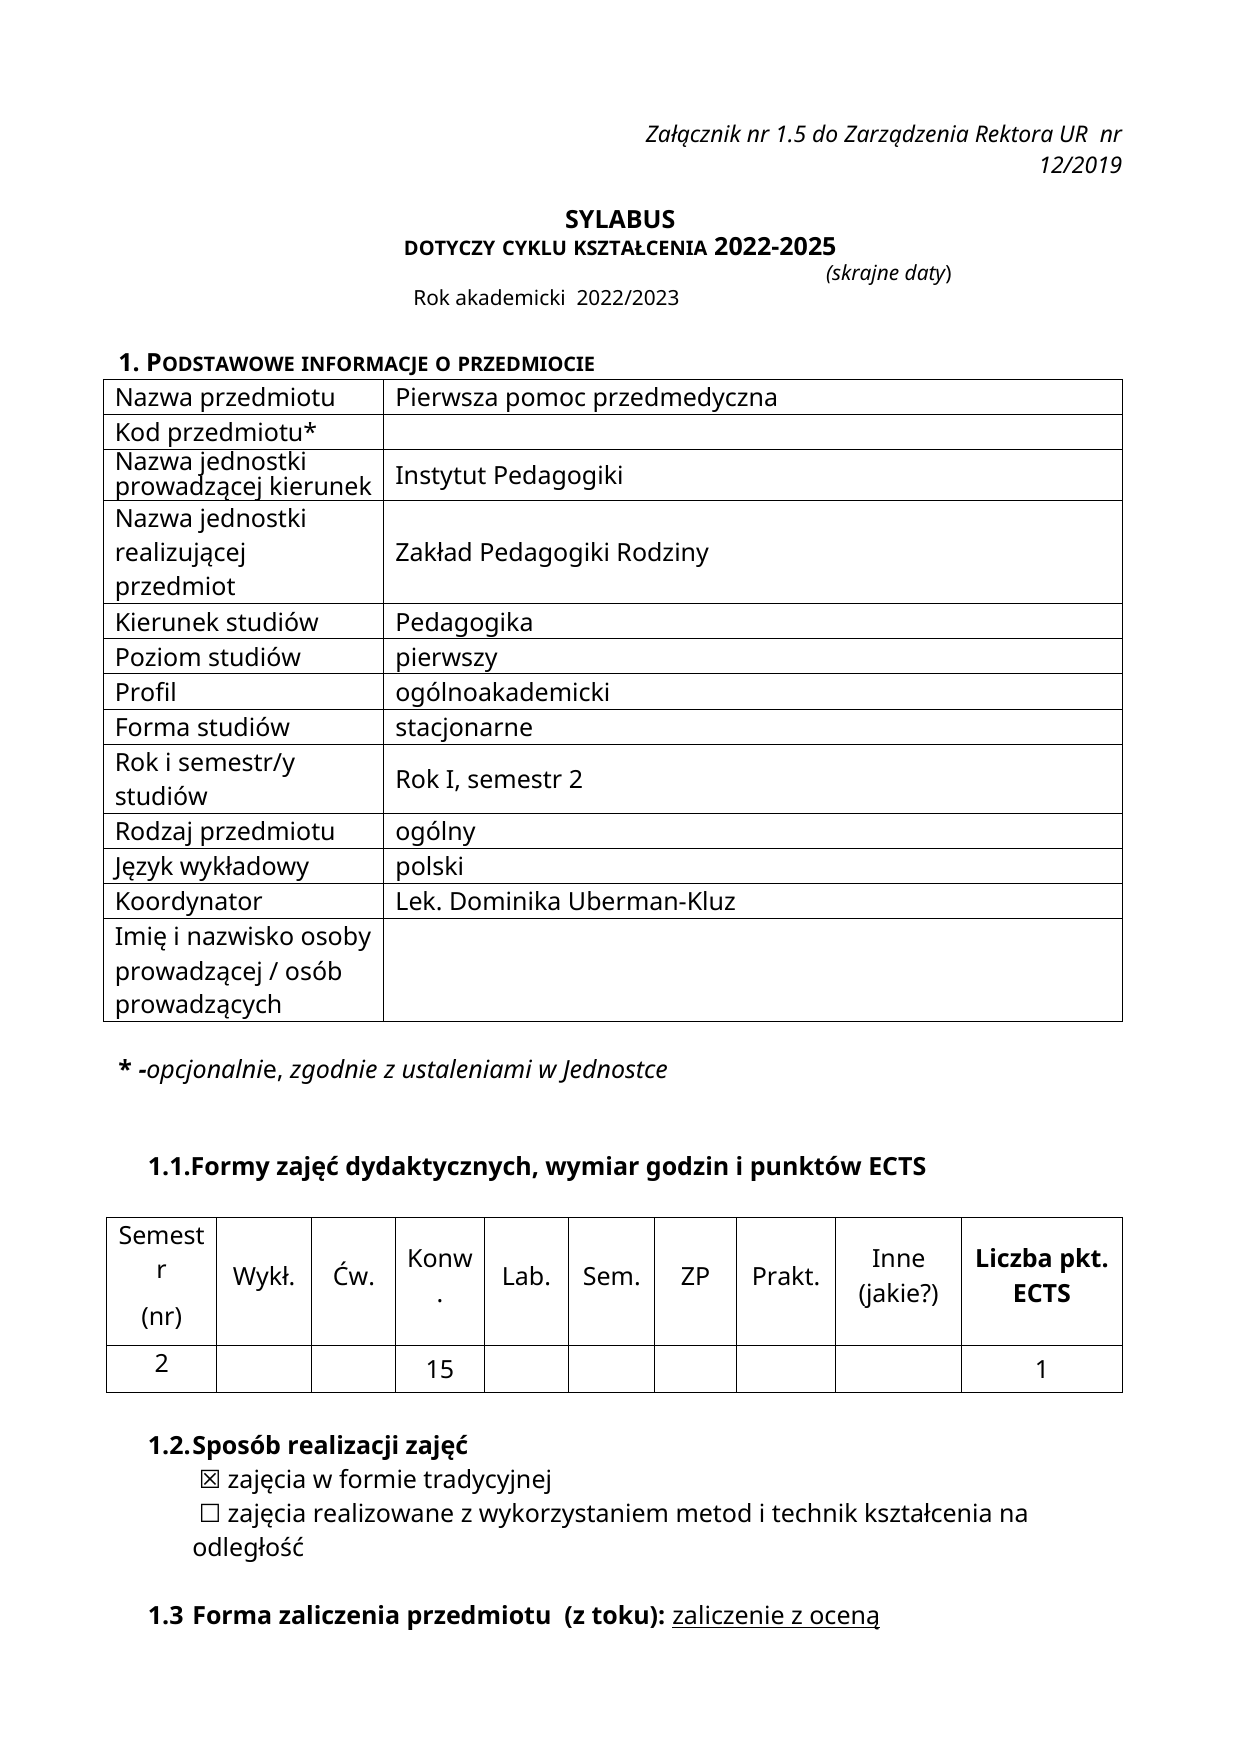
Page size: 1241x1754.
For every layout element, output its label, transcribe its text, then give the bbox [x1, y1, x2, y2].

text ☒ zajęcia w formie tradycyjnej [192, 1461, 1122, 1496]
table_cell [485, 1346, 568, 1392]
table_cell [836, 1346, 961, 1392]
table_header Pierwsza pomoc przedmedyczna [384, 380, 1122, 414]
table_header Wykł. [217, 1218, 311, 1345]
table_cell Kod przedmiotu* [104, 415, 383, 449]
table_cell Lek. Dominika Uberman-Kluz [384, 884, 1122, 918]
table_cell [569, 1346, 654, 1392]
text ☐ zajęcia realizowane z wykorzystaniem metod i technik kształcenia na odległość [192, 1496, 1122, 1564]
table_cell [312, 1346, 395, 1392]
table_cell 2 [107, 1346, 216, 1392]
table_cell [384, 415, 1122, 449]
table_cell pierwszy [384, 639, 1122, 673]
table_cell 15 [396, 1346, 484, 1392]
table_cell Nazwa jednostki realizującej przedmiot [104, 501, 383, 603]
table_header Lab. [485, 1218, 568, 1345]
table_cell Forma studiów [104, 710, 383, 743]
text dotyczy cyklu kształcenia 2022-2025 [118, 236, 1122, 261]
text Załącznik nr 1.5 do Zarządzenia Rektora UR nr 12/2019 [118, 118, 1122, 181]
text (skrajne daty) [118, 261, 1122, 286]
table_header Prakt. [737, 1218, 835, 1345]
table_cell Rok i semestr/y studiów [104, 745, 383, 813]
text 1. Podstawowe informacje o przedmiocie [118, 344, 1122, 379]
text 1.2. Sposób realizacji zajęć [148, 1427, 1122, 1461]
table_header Konw. [396, 1218, 484, 1345]
table_cell polski [384, 849, 1122, 883]
table_cell Poziom studiów [104, 639, 383, 673]
table_cell stacjonarne [384, 710, 1122, 743]
table_cell ogólny [384, 814, 1122, 848]
text SYLABUS [118, 201, 1122, 236]
table_cell [655, 1346, 736, 1392]
table_header Semestr (nr) [107, 1218, 216, 1345]
table_cell [737, 1346, 835, 1392]
table_cell Nazwa jednostki prowadzącej kierunek [104, 450, 383, 500]
table_cell 1 [962, 1346, 1122, 1392]
table_cell [384, 919, 1122, 1021]
table_cell Koordynator [104, 884, 383, 918]
text 1.1.Formy zajęć dydaktycznych, wymiar godzin i punktów ECTS [148, 1149, 1122, 1183]
table_cell Pedagogika [384, 604, 1122, 638]
text * -opcjonalnie, zgodnie z ustaleniami w Jednostce [118, 1051, 1122, 1086]
text Rok akademicki 2022/2023 [118, 286, 1122, 311]
table_cell Rok I, semestr 2 [384, 745, 1122, 813]
table_cell Instytut Pedagogiki [384, 450, 1122, 500]
table_header Liczba pkt. ECTS [962, 1218, 1122, 1345]
table_cell Imię i nazwisko osoby prowadzącej / osób prowadzących [104, 919, 383, 1021]
table_header ZP [655, 1218, 736, 1345]
table_cell Zakład Pedagogiki Rodziny [384, 501, 1122, 603]
table_cell Język wykładowy [104, 849, 383, 883]
table_cell ogólnoakademicki [384, 674, 1122, 708]
table_header Inne (jakie?) [836, 1218, 961, 1345]
table_cell Kierunek studiów [104, 604, 383, 638]
table_cell Profil [104, 674, 383, 708]
table_header Sem. [569, 1218, 654, 1345]
table_cell Rodzaj przedmiotu [104, 814, 383, 848]
table_cell [217, 1346, 311, 1392]
table_header Ćw. [312, 1218, 395, 1345]
text 1.3 Forma zaliczenia przedmiotu (z toku): zaliczenie z oceną [148, 1598, 1122, 1632]
table_header Nazwa przedmiotu [104, 380, 383, 414]
